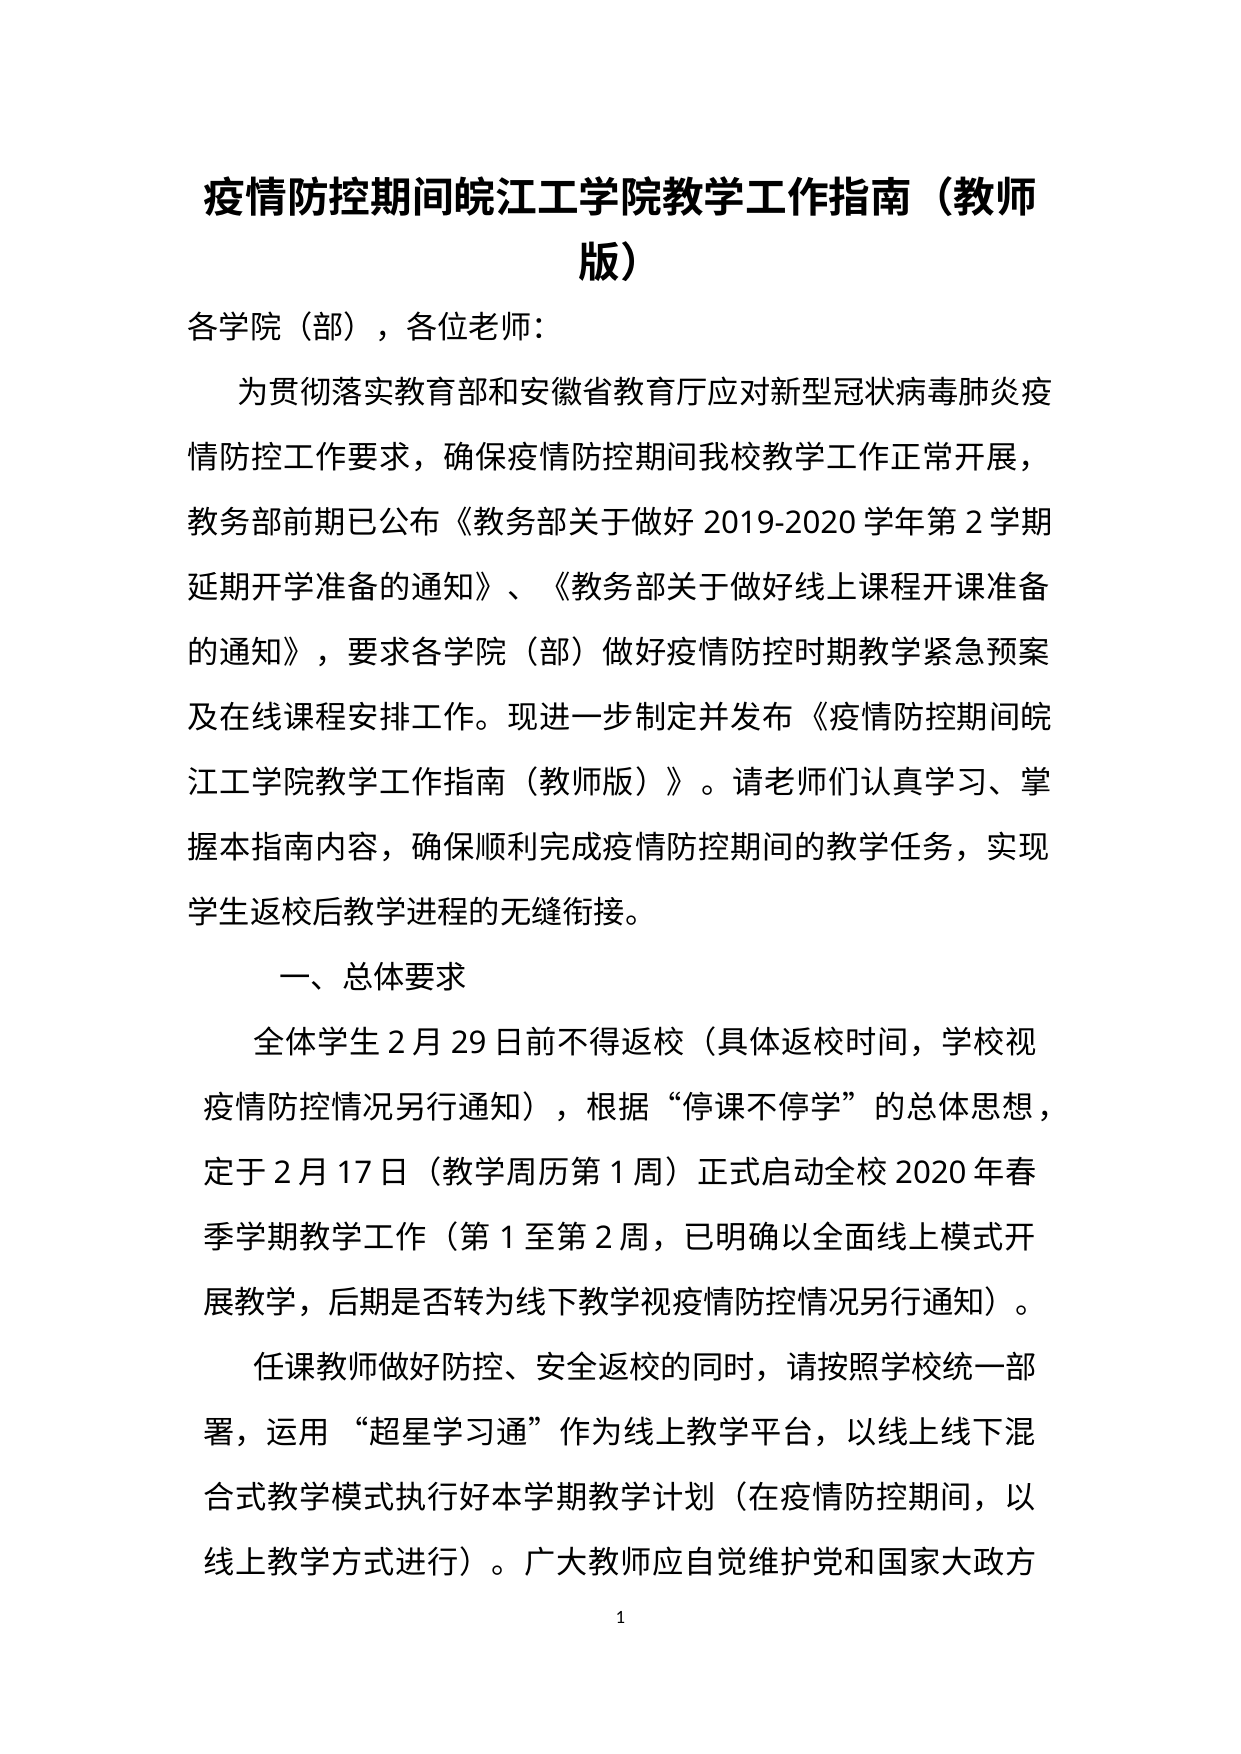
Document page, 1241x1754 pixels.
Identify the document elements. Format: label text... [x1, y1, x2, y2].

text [203, 1332, 1037, 1592]
text 疫情防控期间皖江工学院教学工作指南（教师版） [187, 162, 1053, 292]
text 一、总体要求 [187, 942, 1053, 1007]
text 为贯彻落实教育部和安徽省教育厅应对新型冠状病毒肺炎疫情防控工作要求，确保疫情防控期间我校教学工作正常开展，教务部前期已公布《教务部关于做好2019-2020学年第2学期延期开学准备的通知》、《教务部关于做好线上课程开课准备的通知》，要求各学院（部）做好疫情防控时期教学紧急预案及在线课程安排工作。现进一步制定并发布《疫情防控期间皖江工学院教学工作指南（教师版）》。请老师们认真学习、掌握本指南内容，确保顺利完成疫情防控期间的教学任务，实现学生返校后教学进程的无缝衔接。 [187, 357, 1053, 942]
text 全体学生2月29日前不得返校（具体返校时间，学校视疫情防控情况另行通知），根据“停课不停学”的总体思想，定于2月17日（教学周历第1周）正式启动全校2020年春季学期教学工作（第1至第2周，已明确以全面线上模式开展教学，后期是否转为线下教学视疫情防控情况另行通知）。 [203, 1007, 1037, 1332]
text 各学院（部），各位老师： [187, 292, 1053, 357]
